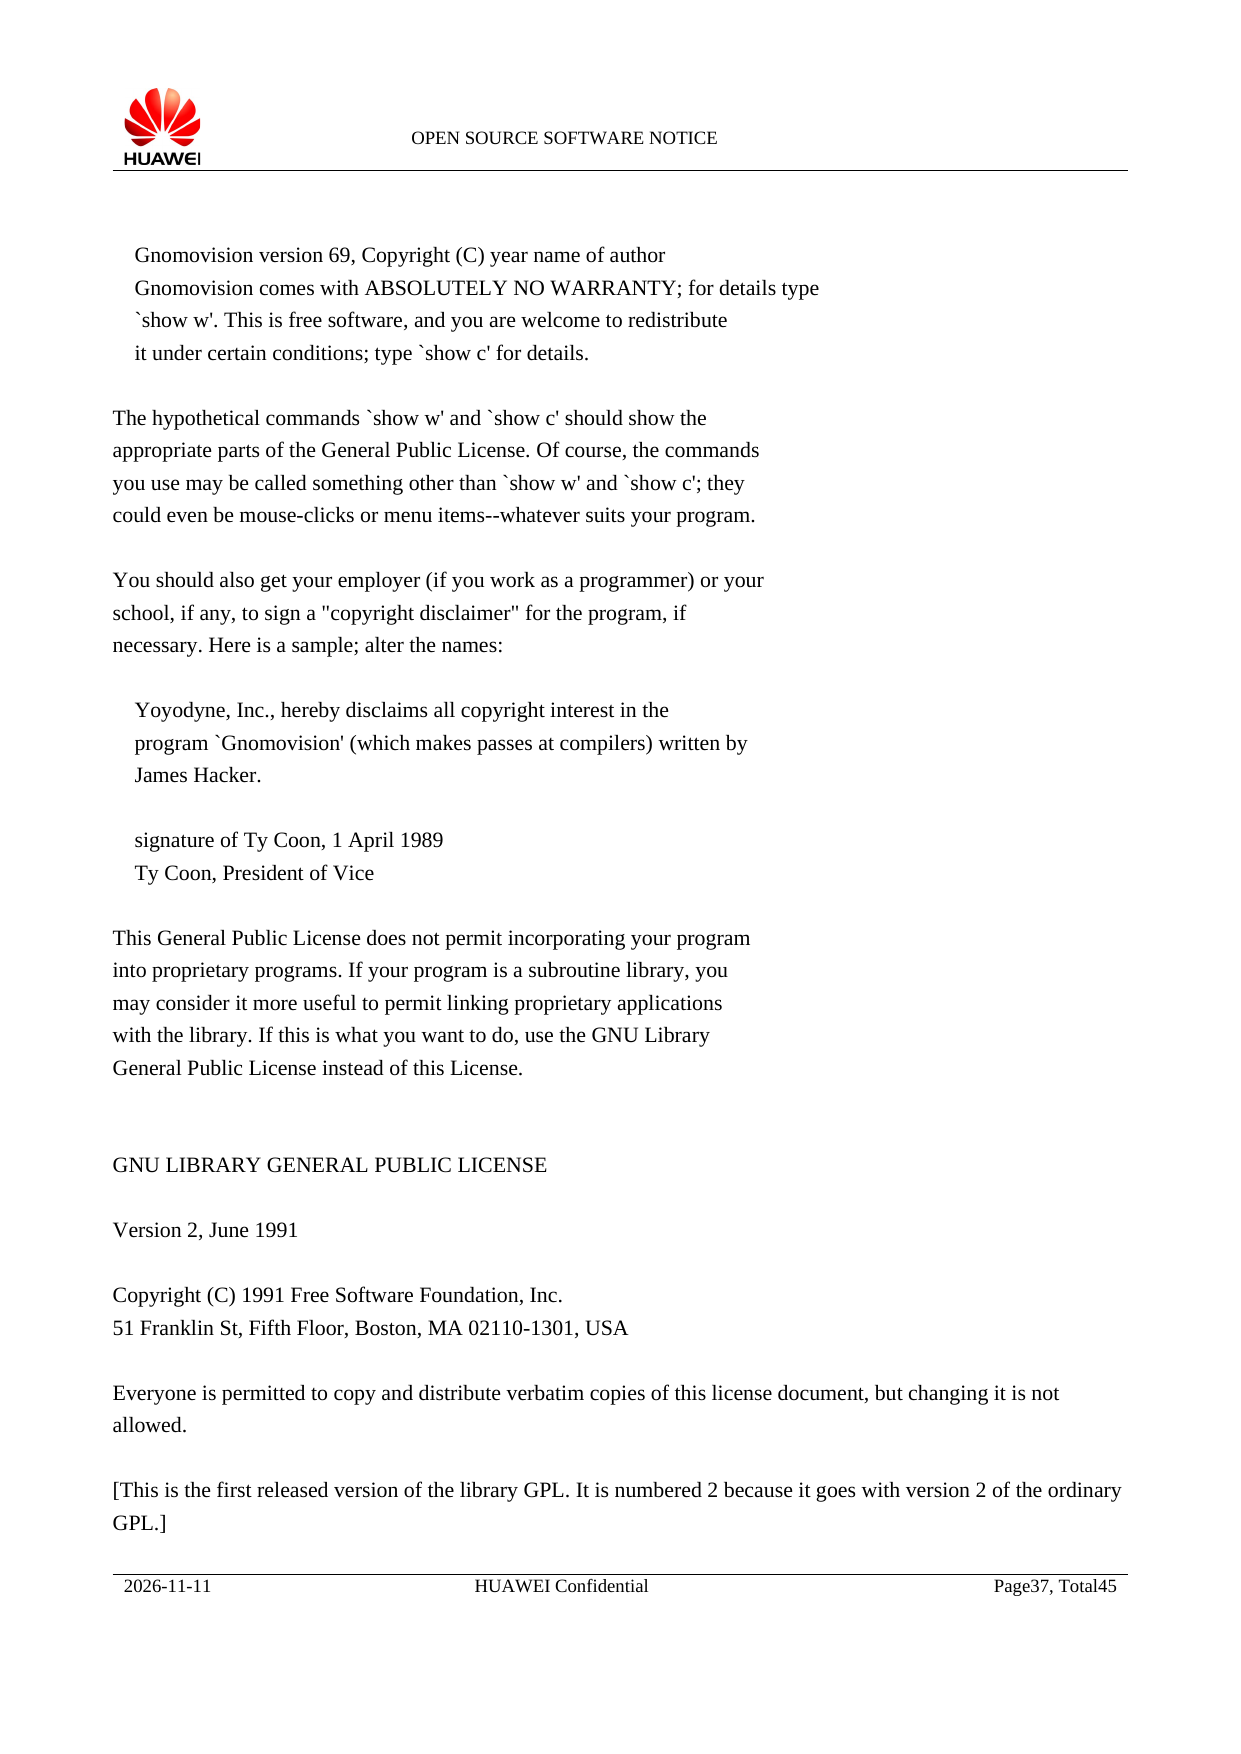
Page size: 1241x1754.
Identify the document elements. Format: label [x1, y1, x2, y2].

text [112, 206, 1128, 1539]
picture [124, 88, 201, 165]
